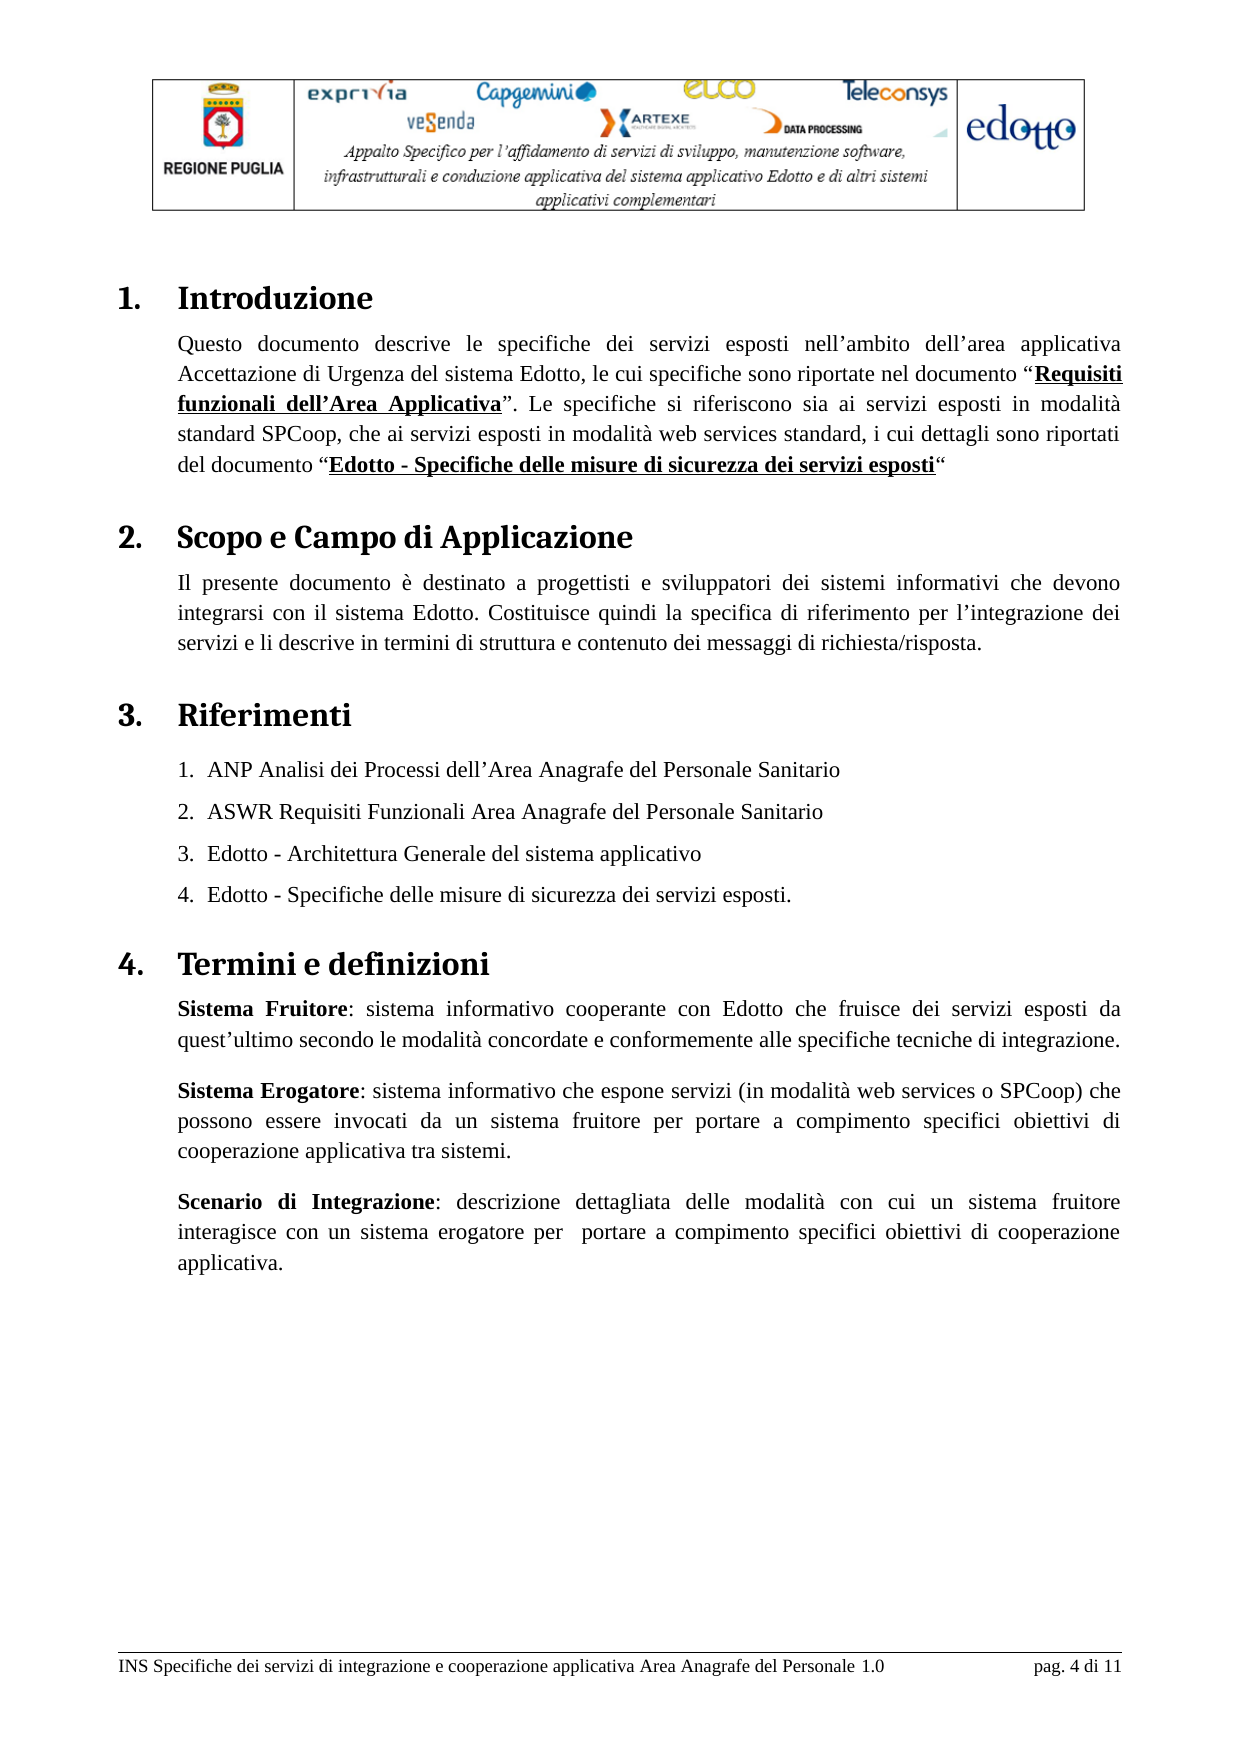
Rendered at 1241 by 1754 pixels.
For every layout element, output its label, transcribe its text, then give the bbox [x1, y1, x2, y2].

text Questo documento descrive le specifiche dei servizi esposti nell’ambito dell’area applicativa Accettazione di Urgenza del sistema Edotto, le cui specifiche sono riportate nel documento “Requisiti funzionali dell’Area Applicativa”. Le specifiche si riferiscono sia ai servizi esposti in modalità standard SPCoop, che ai servizi esposti in modalità web services standard, i cui dettagli sono riportati del documento “Edotto - Specifiche delle misure di sicurezza dei servizi esposti“ [177, 330, 1122, 477]
text Sistema Fruitore: sistema informativo cooperante con Edotto che fruisce dei servizi esposti da quest’ultimo secondo le modalità concordate e conformemente alle specifiche tecniche di integrazione. [177, 995, 1122, 1052]
subtitle Scopo e Campo di Applicazione [118, 518, 1122, 557]
list Edotto - Specifiche delle misure di sicurezza dei servizi esposti. [177, 878, 1122, 908]
subtitle Introduzione [118, 279, 1122, 318]
picture [147, 73, 1093, 218]
list ASWR Requisiti Funzionali Area Anagrafe del Personale Sanitario [177, 795, 1122, 824]
text Il presente documento è destinato a progettisti e sviluppatori dei sistemi informativi che devono integrarsi con il sistema Edotto. Costituisce quindi la specifica di riferimento per l’integrazione dei servizi e li descrive in termini di struttura e contenuto dei messaggi di richiesta/risposta. [177, 569, 1122, 656]
subtitle Riferimenti [118, 697, 1122, 735]
list Edotto - Architettura Generale del sistema applicativo [177, 837, 1122, 866]
subtitle Termini e definizioni [118, 945, 1122, 983]
text Sistema Erogatore: sistema informativo che espone servizi (in modalità web services o SPCoop) che possono essere invocati da un sistema fruitore per portare a compimento specifici obiettivi di cooperazione applicativa tra sistemi. [177, 1077, 1122, 1163]
text Scenario di Integrazione: descrizione dettagliata delle modalità con cui un sistema fruitore interagisce con un sistema erogatore per portare a compimento specifici obiettivi di cooperazione applicativa. [177, 1188, 1122, 1275]
list ANP Analisi dei Processi dell’Area Anagrafe del Personale Sanitario [177, 753, 1122, 783]
